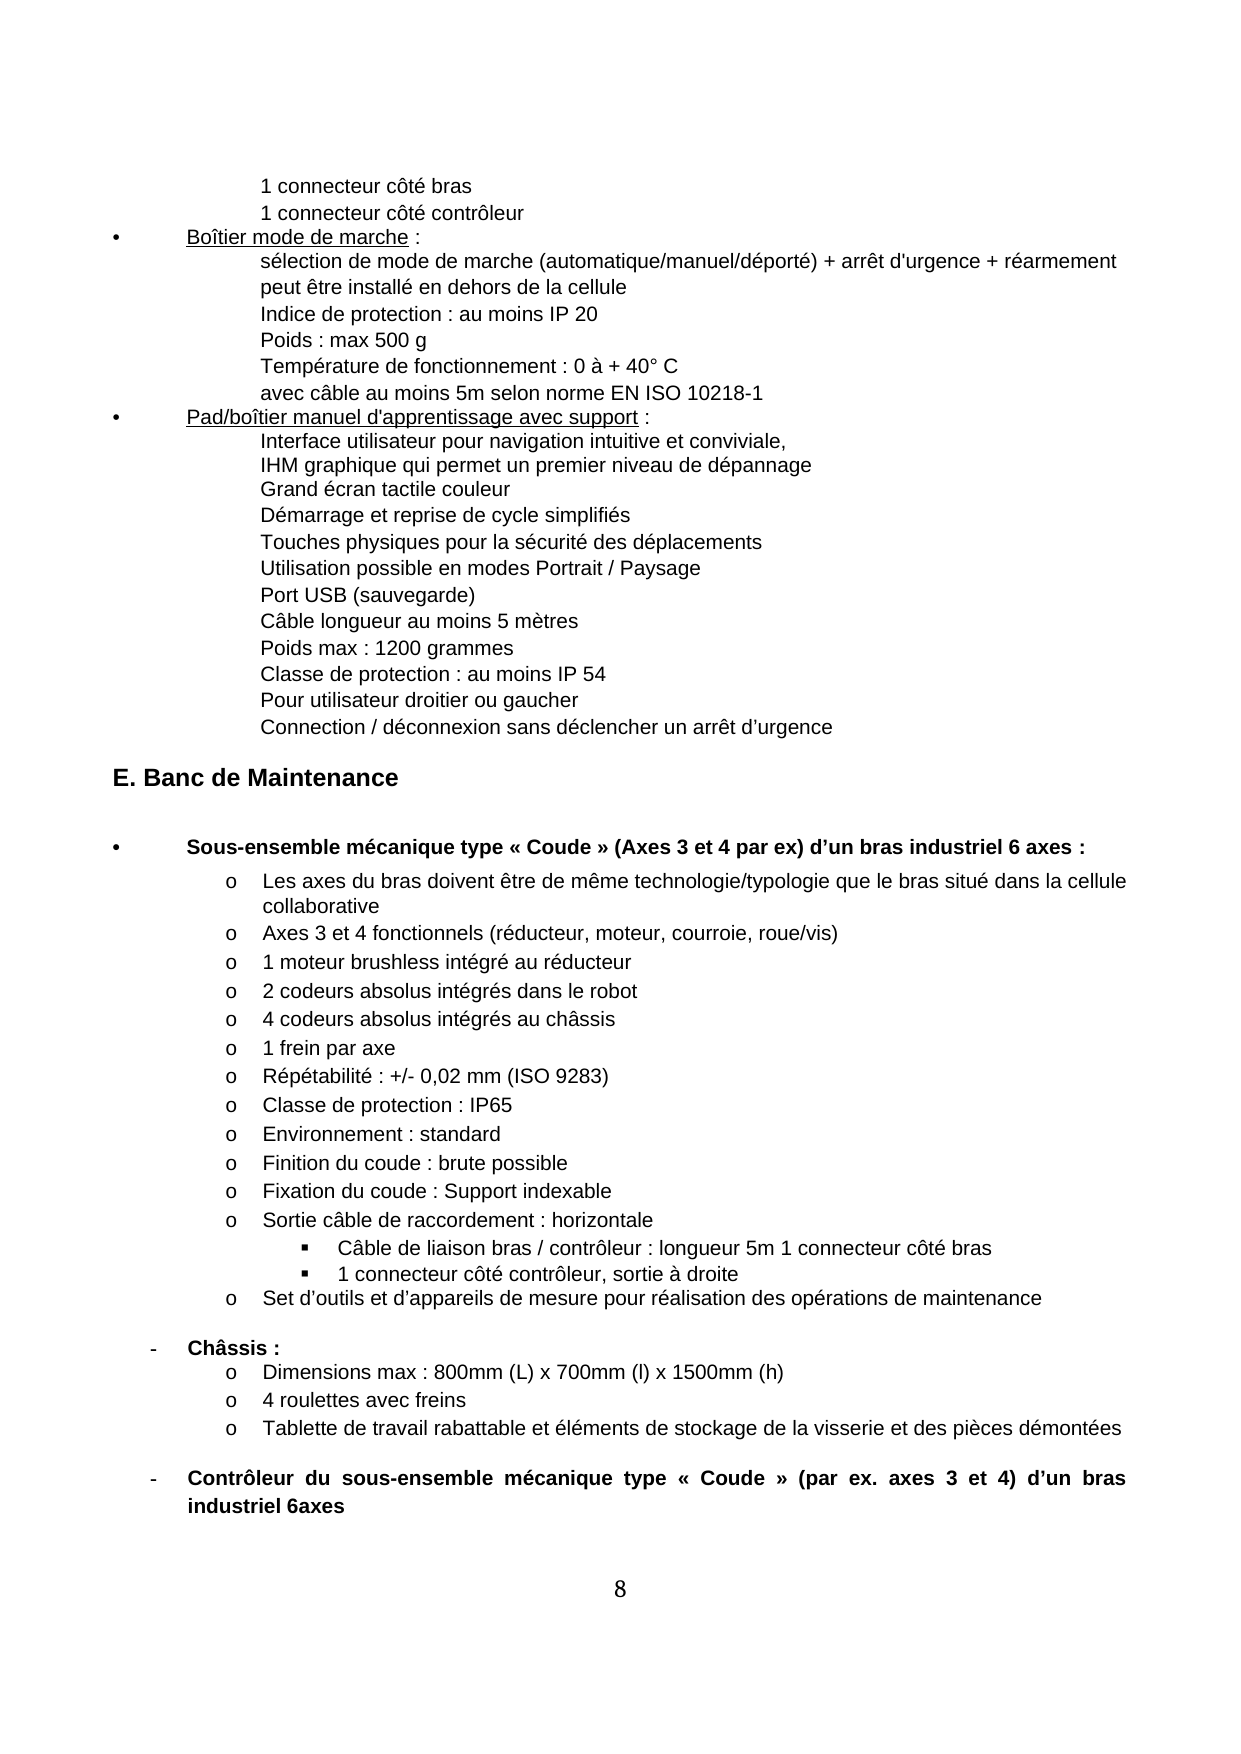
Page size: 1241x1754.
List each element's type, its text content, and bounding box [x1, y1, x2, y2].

list Sous-ensemble mécanique type « Coude » (Axes 3 et 4 par ex) d’un bras industriel 6 axes : [112, 835, 1128, 859]
list Set d’outils et d’appareils de mesure pour réalisation des opérations de maintenance [225, 1286, 1128, 1311]
text Démarrage et reprise de cycle simplifiés [260, 503, 1128, 527]
list Châssis : [150, 1335, 1128, 1359]
list 1 connecteur côté contrôleur, sortie à droite [300, 1261, 1128, 1286]
list 2 codeurs absolus intégrés dans le robot [225, 978, 1128, 1004]
text 1 connecteur côté bras [260, 174, 1128, 198]
list Sortie câble de raccordement : horizontale [225, 1208, 1128, 1233]
list Axes 3 et 4 fonctionnels (réducteur, moteur, courroie, roue/vis) [225, 921, 1128, 947]
text Pour utilisateur droitier ou gaucher [260, 688, 1128, 712]
text 1 connecteur côté contrôleur [260, 201, 1128, 224]
text Utilisation possible en modes Portrait / Paysage [260, 556, 1128, 580]
list Répétabilité : +/- 0,02 mm (ISO 9283) [225, 1064, 1128, 1090]
list Environnement : standard [225, 1122, 1128, 1147]
list Dimensions max : 800mm (L) x 700mm (l) x 1500mm (h) [225, 1359, 1128, 1385]
text E. Banc de Maintenance [112, 763, 1128, 791]
text Grand écran tactile couleur [260, 477, 1128, 501]
list Finition du coude : brute possible [225, 1150, 1128, 1176]
list Boîtier mode de marche : [112, 224, 1128, 248]
text IHM graphique qui permet un premier niveau de dépannage [260, 453, 1128, 477]
text Indice de protection : au moins IP 20 [260, 301, 1128, 325]
list 1 frein par axe [225, 1036, 1128, 1062]
list 4 codeurs absolus intégrés au châssis [225, 1007, 1128, 1033]
text Poids max : 1200 grammes [260, 635, 1128, 659]
list Fixation du coude : Support indexable [225, 1179, 1128, 1205]
list 1 moteur brushless intégré au réducteur [225, 950, 1128, 976]
text Câble longueur au moins 5 mètres [260, 609, 1128, 633]
text Classe de protection : au moins IP 54 [260, 662, 1128, 686]
list Tablette de travail rabattable et éléments de stockage de la visserie et des pièces démontées [225, 1416, 1128, 1442]
list Contrôleur du sous-ensemble mécanique type « Coude » (par ex. axes 3 et 4) d’un bras industriel 6axes [150, 1466, 1128, 1518]
text Interface utilisateur pour navigation intuitive et conviviale, [260, 429, 1128, 453]
text Port USB (sauvegarde) [260, 582, 1128, 606]
list 4 roulettes avec freins [225, 1388, 1128, 1414]
list Les axes du bras doivent être de même technologie/typologie que le bras situé dans la cellule collaborative [225, 868, 1128, 918]
list Classe de protection : IP65 [225, 1093, 1128, 1119]
text Poids : max 500 g [260, 328, 1128, 352]
text Touches physiques pour la sécurité des déplacements [260, 529, 1128, 553]
list Câble de liaison bras / contrôleur : longueur 5m 1 connecteur côté bras [300, 1236, 1128, 1260]
text Température de fonctionnement : 0 à + 40° C [260, 354, 1128, 378]
text Connection / déconnexion sans déclencher un arrêt d’urgence [260, 715, 1128, 739]
list Pad/boîtier manuel d'apprentissage avec support : [112, 405, 1128, 429]
text avec câble au moins 5m selon norme EN ISO 10218-1 [260, 381, 1128, 405]
text peut être installé en dehors de la cellule [260, 275, 1128, 299]
text sélection de mode de marche (automatique/manuel/déporté) + arrêt d'urgence + réarmement [260, 248, 1128, 272]
